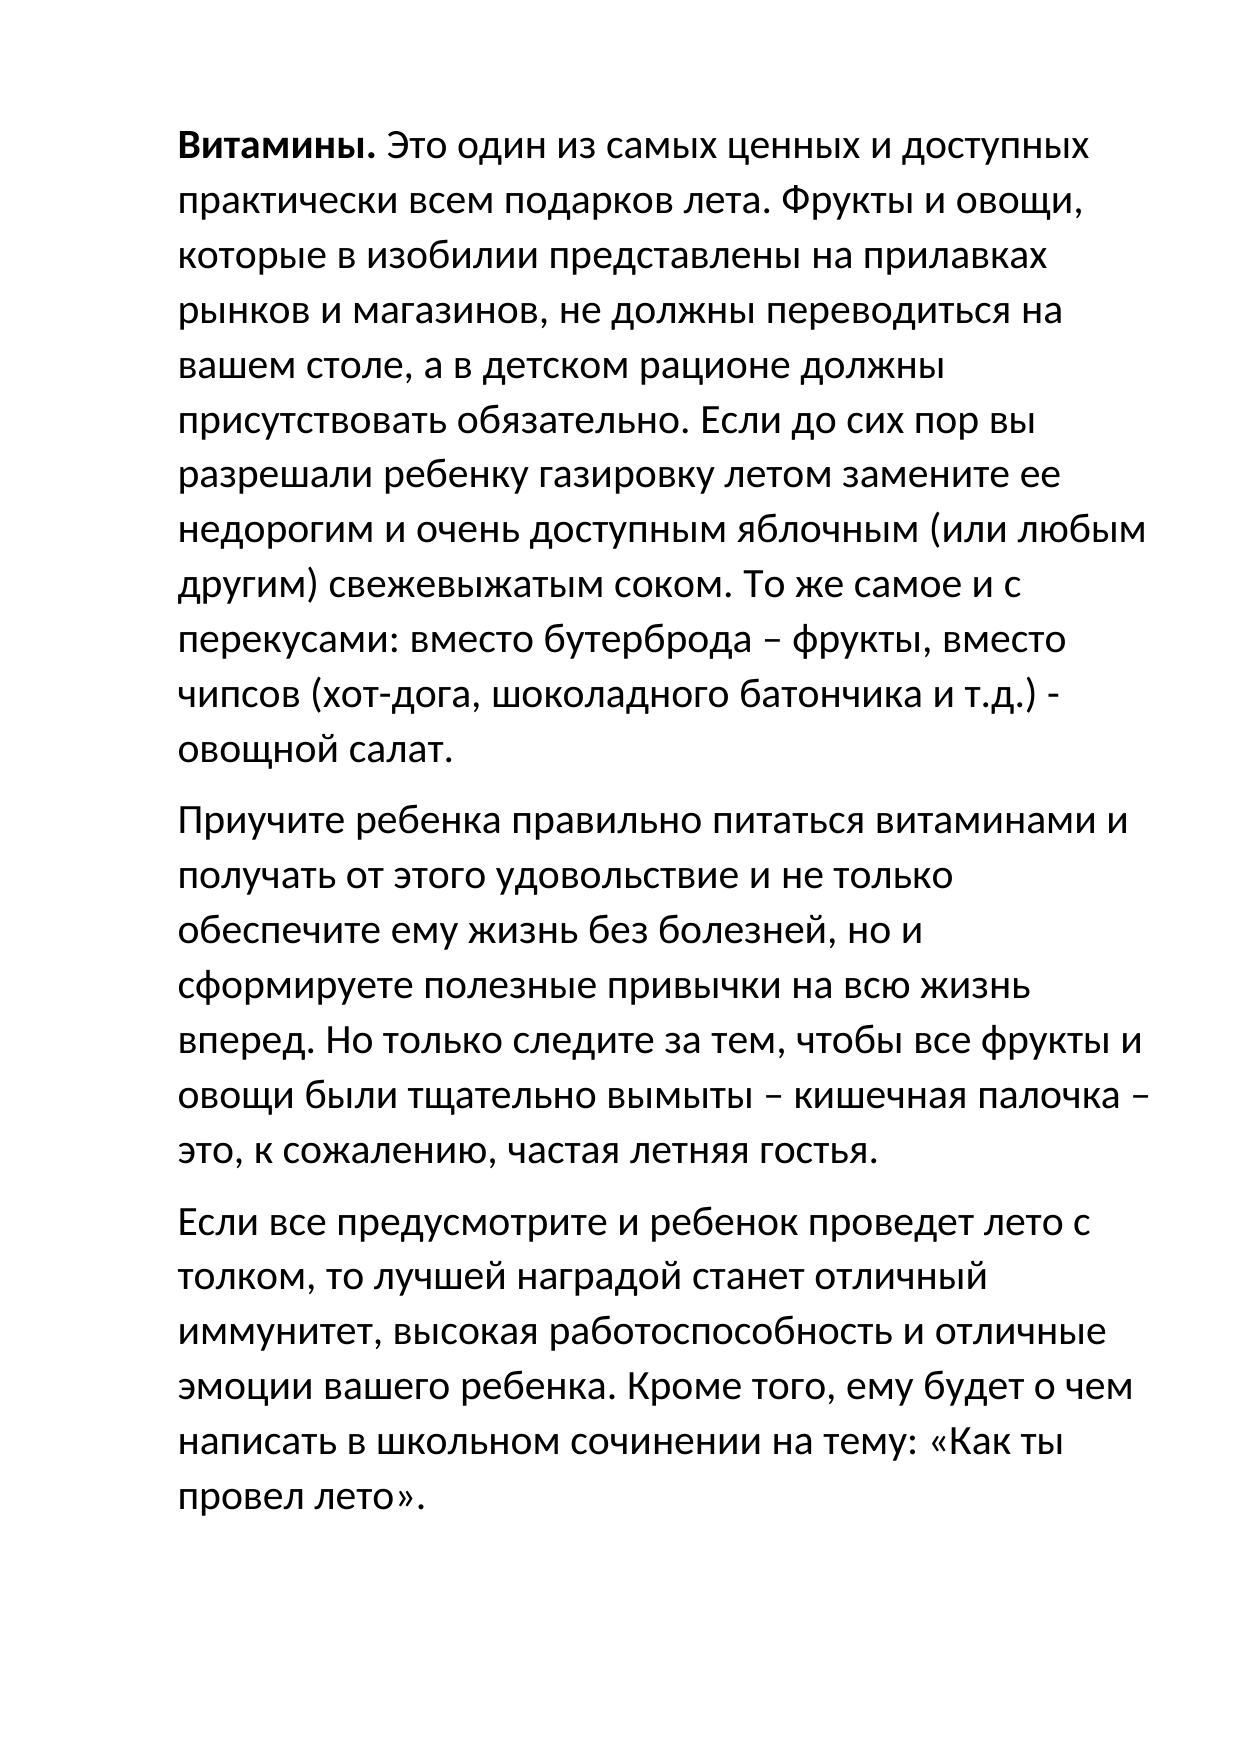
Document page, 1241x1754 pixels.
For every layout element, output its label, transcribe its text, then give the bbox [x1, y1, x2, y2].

text Витамины. Это один из самых ценных и доступных практически всем подарков лета. Фрукты и овощи, которые в изобилии представлены на прилавках рынков и магазинов, не должны переводиться на вашем столе, а в детском рационе должны присутствовать обязательно. Если до сих пор вы разрешали ребенку газировку летом замените ее недорогим и очень доступным яблочным (или любым другим) свежевыжатым соком. То же самое и с перекусами: вместо бутерброда – фрукты, вместо чипсов (хот-дога, шоколадного батончика и т.д.) - овощной салат. [177, 118, 1152, 773]
text Приучите ребенка правильно питаться витаминами и получать от этого удовольствие и не только обеспечите ему жизнь без болезней, но и сформируете полезные привычки на всю жизнь вперед. Но только следите за тем, чтобы все фрукты и овощи были тщательно вымыты – кишечная палочка – это, к сожалению, частая летняя гостья. [177, 793, 1152, 1174]
text Если все предусмотрите и ребенок проведет лето с толком, то лучшей наградой станет отличный иммунитет, высокая работоспособность и отличные эмоции вашего ребенка. Кроме того, ему будет о чем написать в школьном сочинении на тему: «Как ты провел лето». [177, 1194, 1152, 1520]
